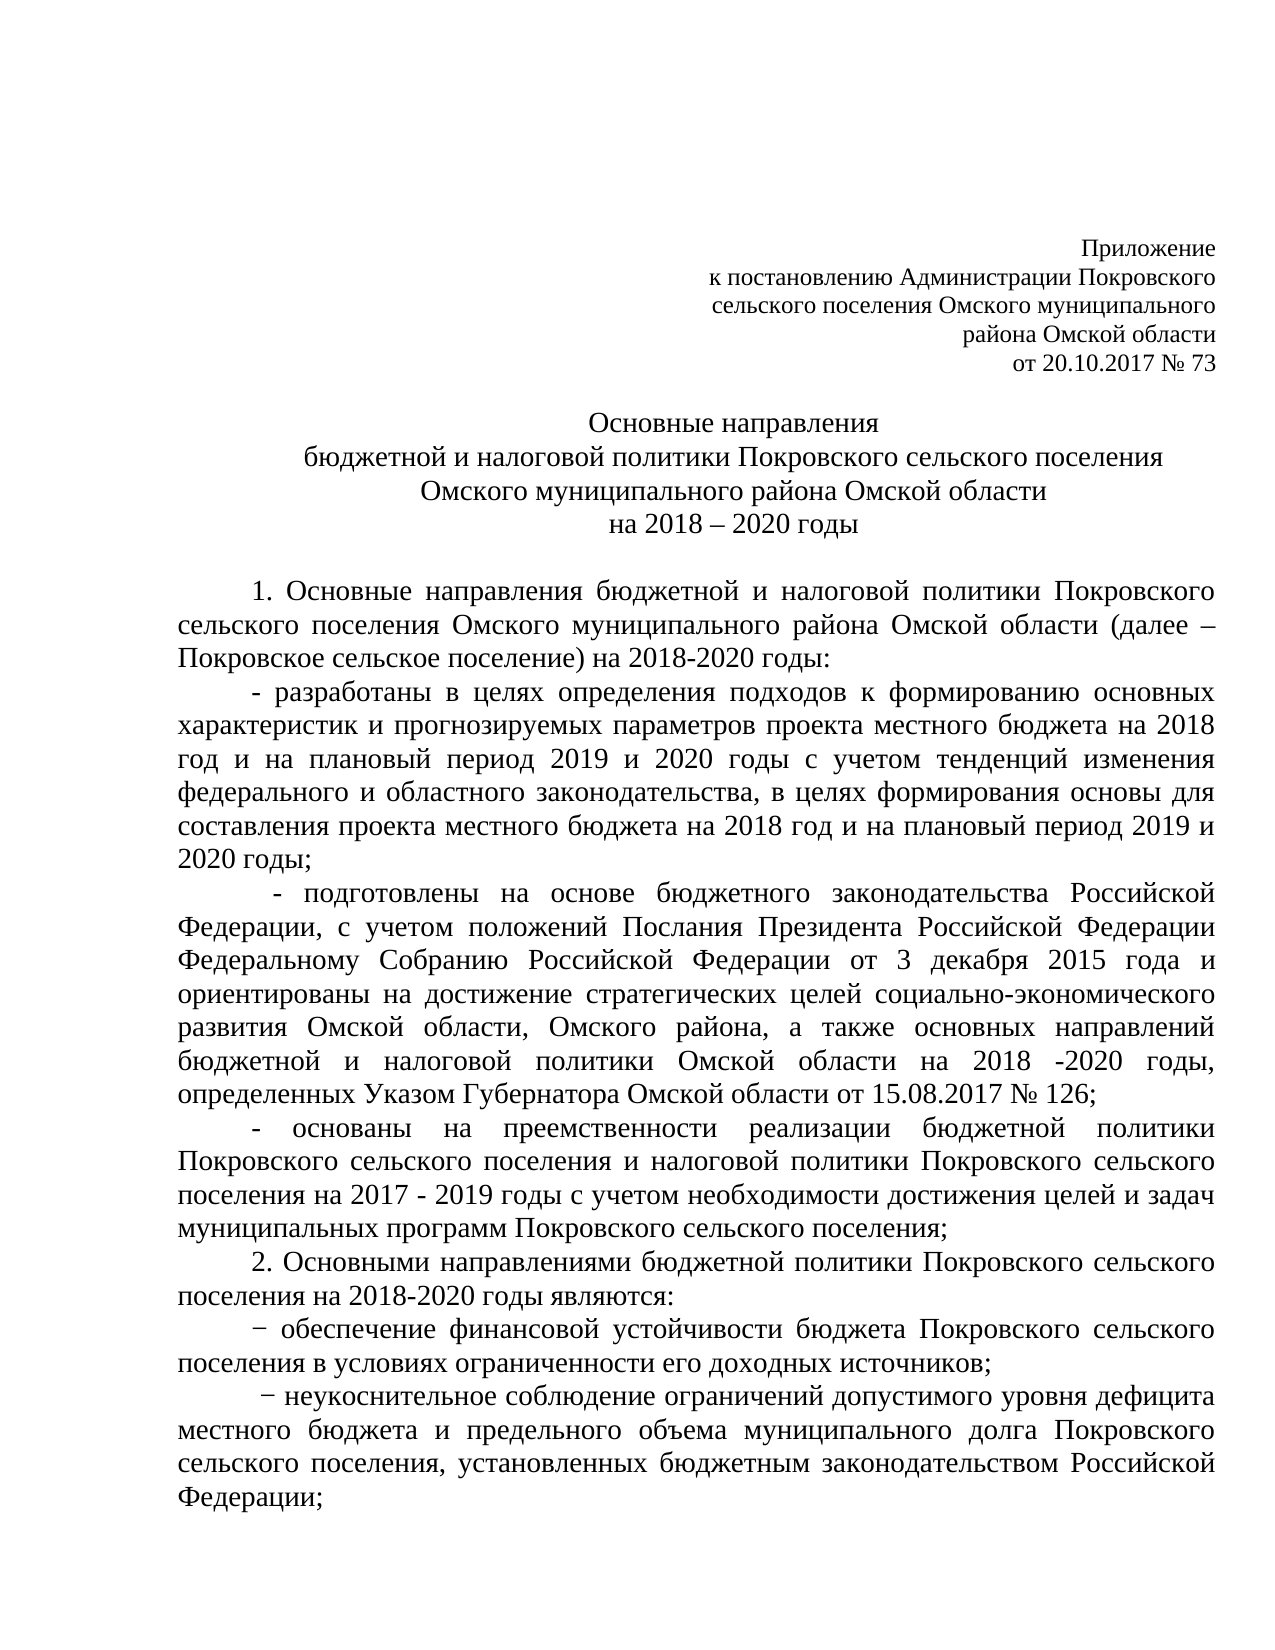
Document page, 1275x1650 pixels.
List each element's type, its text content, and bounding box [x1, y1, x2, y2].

text − обеспечение финансовой устойчивости бюджета Покровского сельского поселения в условиях ограниченности его доходных источников; [177, 1311, 1216, 1378]
text бюджетной и налоговой политики Покровского сельского поселения [177, 439, 1216, 473]
text на 2018 – 2020 годы [177, 506, 1216, 540]
text района Омской области [177, 319, 1216, 348]
text Омского муниципального района Омской области [177, 473, 1216, 506]
text 1. Основные направления бюджетной и налоговой политики Покровского сельского поселения Омского муниципального района Омской области (далее – Покровское сельское поселение) на 2018-2020 годы: [177, 573, 1216, 674]
text 2. Основными направлениями бюджетной политики Покровского сельского поселения на 2018-2020 годы являются: [177, 1244, 1216, 1311]
text Приложение [177, 233, 1216, 262]
text Основные направления [177, 406, 1216, 439]
text − неукоснительное соблюдение ограничений допустимого уровня дефицита местного бюджета и предельного объема муниципального долга Покровского сельского поселения, установленных бюджетным законодательством Российской Федерации; [177, 1378, 1216, 1512]
text сельского поселения Омского муниципального [177, 291, 1216, 319]
text от 20.10.2017 № 73 [177, 348, 1216, 377]
text - основаны на преемственности реализации бюджетной политики Покровского сельского поселения и налоговой политики Покровского сельского поселения на 2017 - 2019 годы с учетом необходимости достижения целей и задач муниципальных программ Покровского сельского поселения; [177, 1110, 1216, 1244]
text - разработаны в целях определения подходов к формированию основных характеристик и прогнозируемых параметров проекта местного бюджета на 2018 год и на плановый период 2019 и 2020 годы с учетом тенденций изменения федерального и областного законодательства, в целях формирования основы для составления проекта местного бюджета на 2018 год и на плановый период 2019 и 2020 годы; [177, 674, 1216, 875]
text - подготовлены на основе бюджетного законодательства Российской Федерации, с учетом положений Послания Президента Российской Федерации Федеральному Собранию Российской Федерации от 3 декабря 2015 года и ориентированы на достижение стратегических целей социально-экономического развития Омской области, Омского района, а также основных направлений бюджетной и налоговой политики Омской области на 2018 -2020 годы, определенных Указом Губернатора Омской области от 15.08.2017 № 126; [177, 875, 1216, 1110]
text к постановлению Администрации Покровского [177, 262, 1216, 291]
